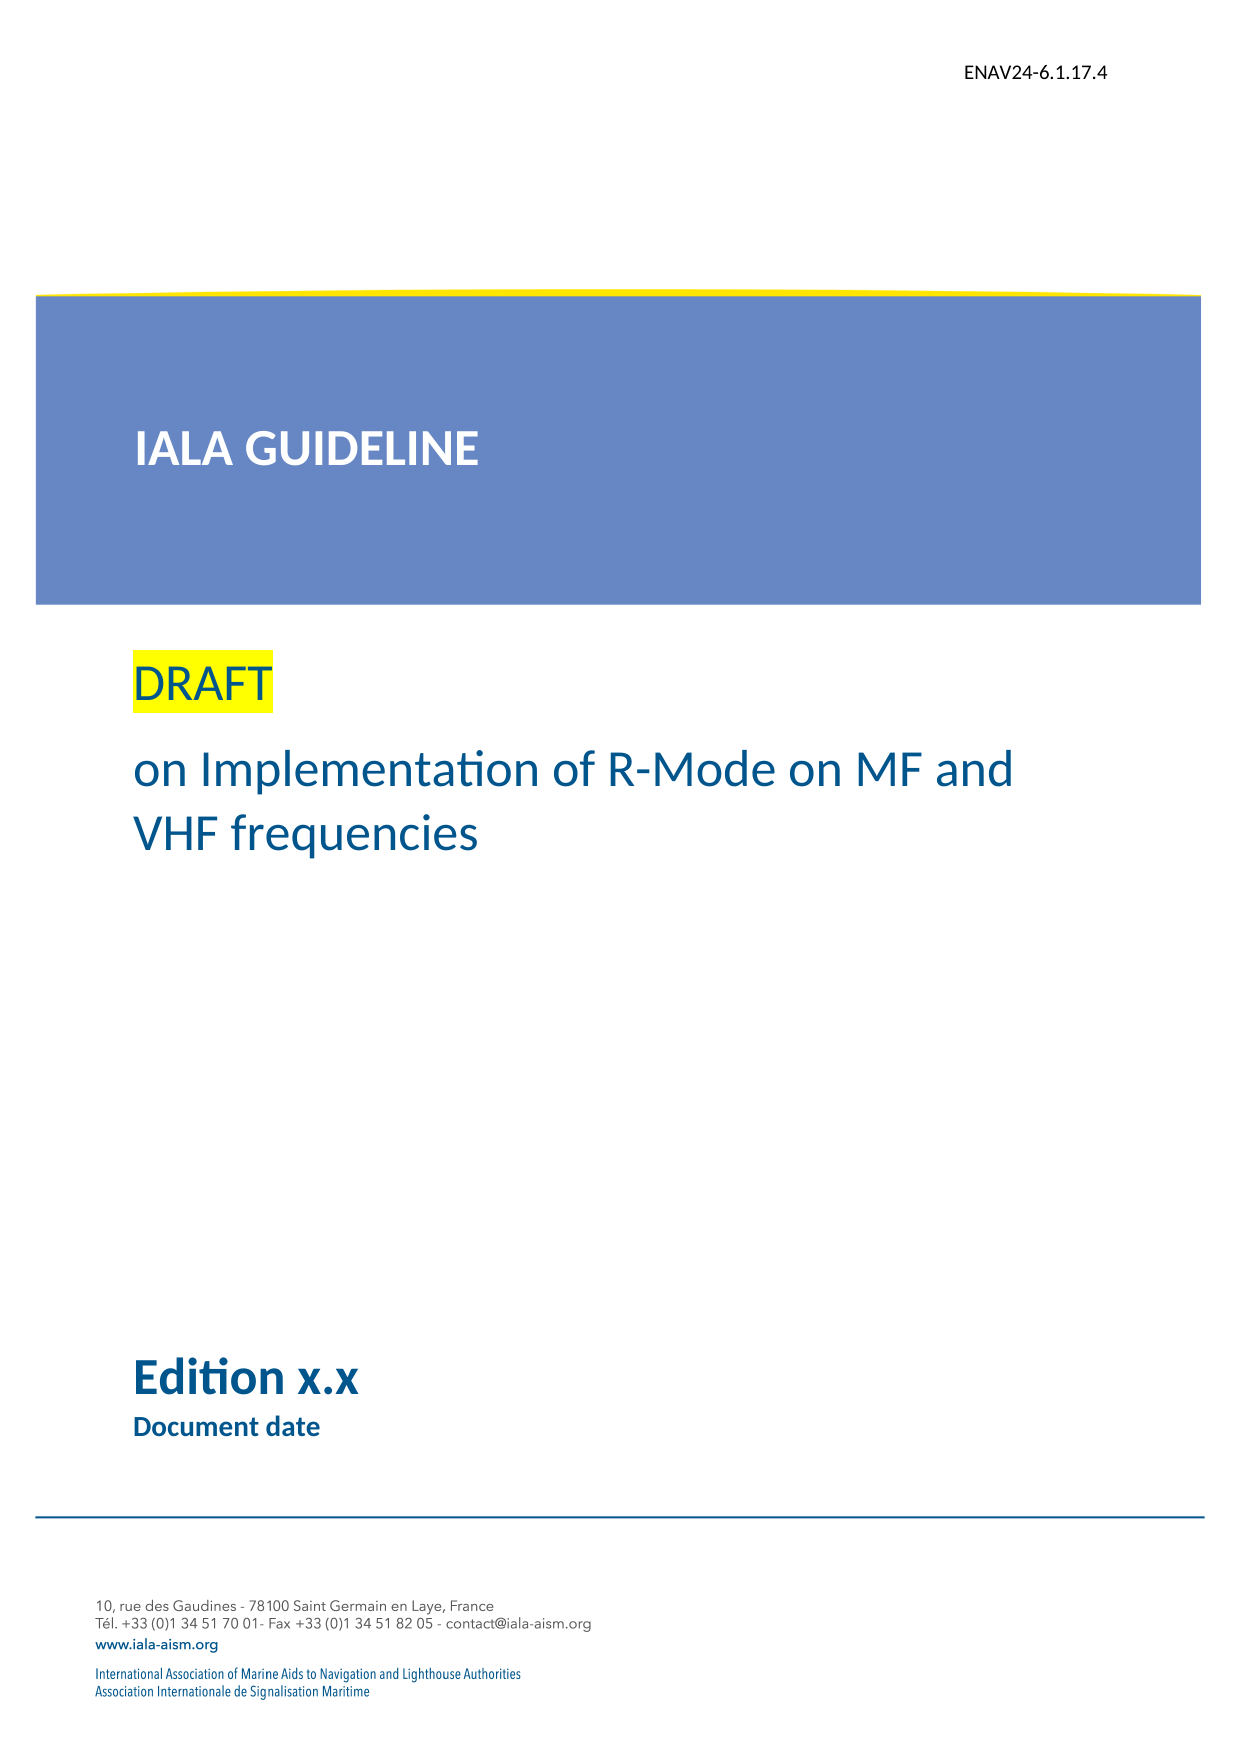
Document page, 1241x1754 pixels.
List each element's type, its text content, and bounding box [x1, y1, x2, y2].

table_header IALA Guideline [40, 297, 1014, 604]
picture [89, 1595, 622, 1714]
text Edition x.x [133, 1344, 1107, 1408]
text on Implementation of R-Mode on MF and VHF frequencies [133, 736, 1107, 863]
picture [0, 231, 1240, 616]
text Document date [133, 1408, 1107, 1443]
text DRAFT [133, 649, 1107, 713]
